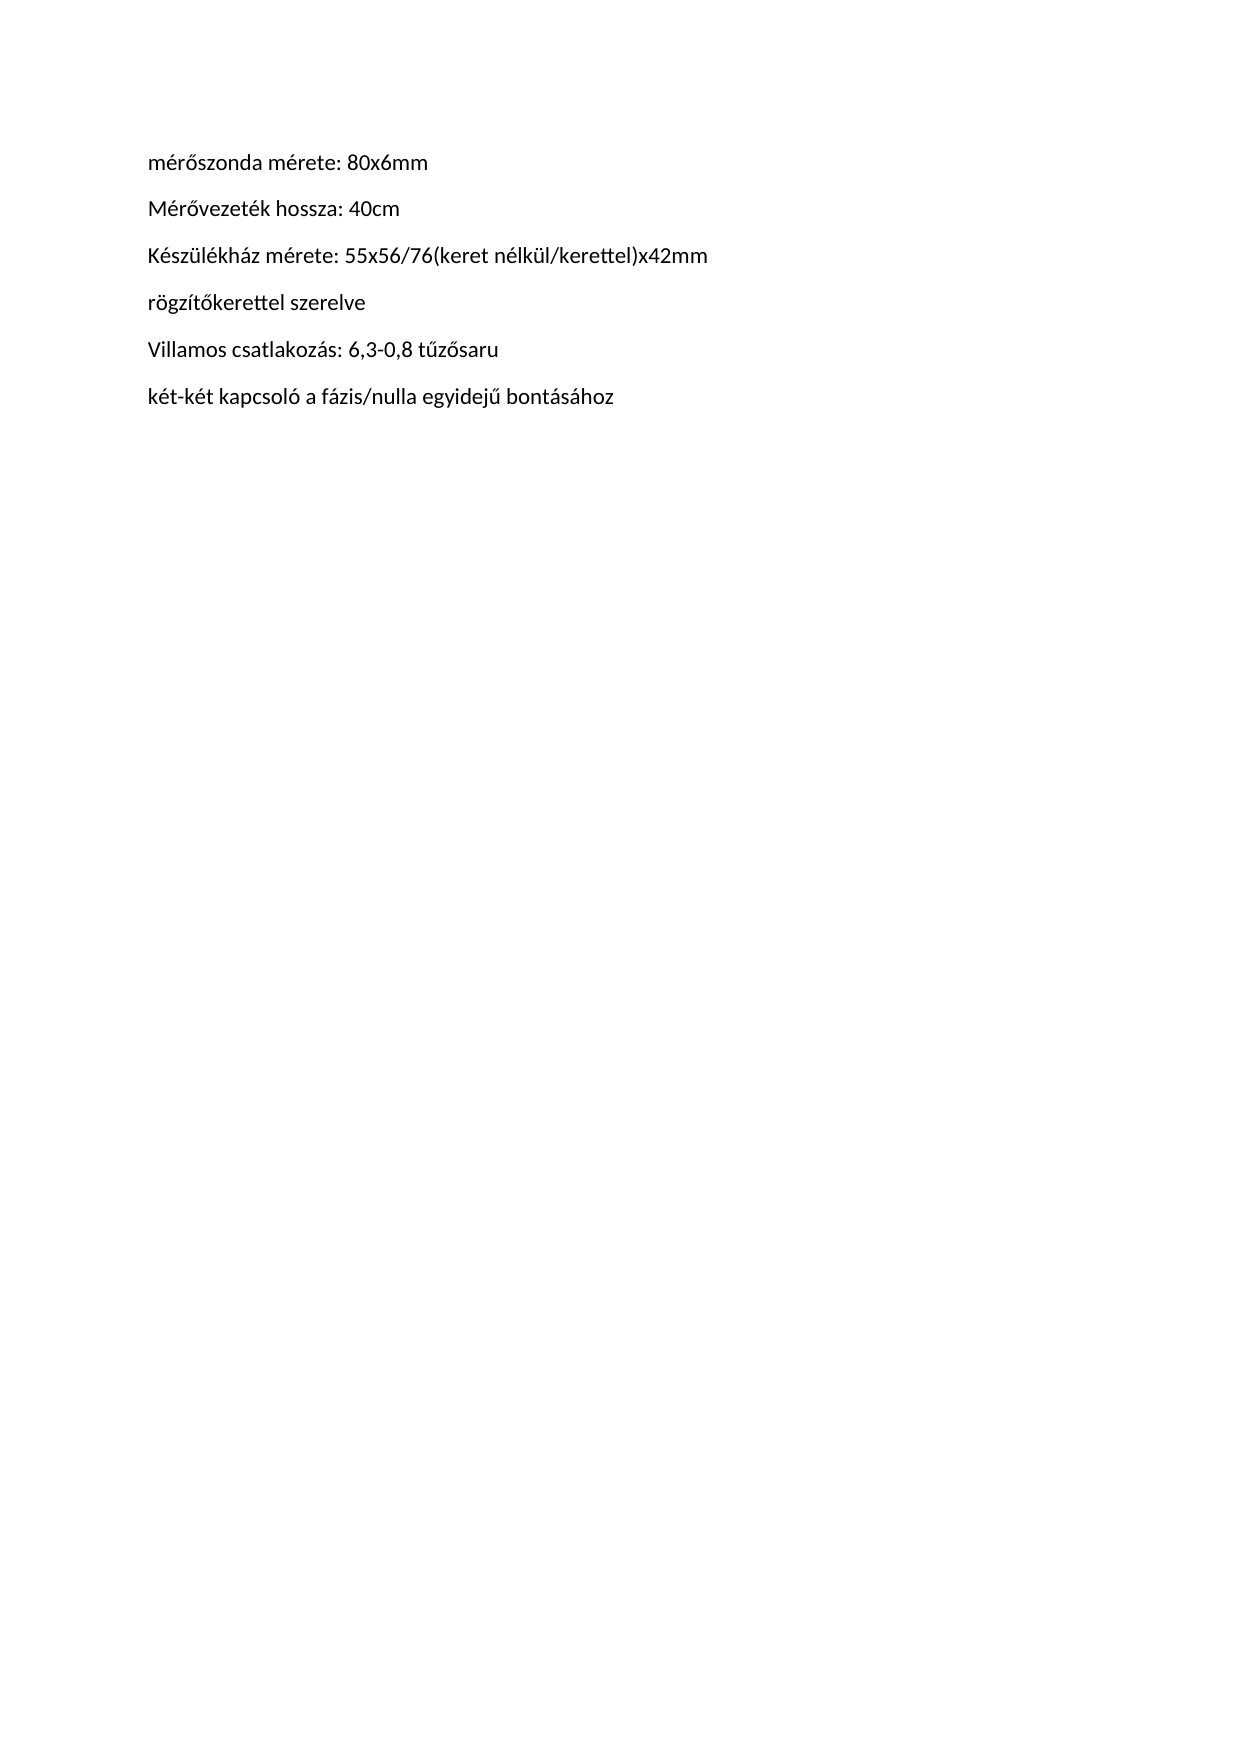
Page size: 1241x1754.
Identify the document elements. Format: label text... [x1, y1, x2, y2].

text két-két kapcsoló a fázis/nulla egyidejű bontásához [148, 382, 1093, 410]
text Készülékház mérete: 55x56/76(keret nélkül/kerettel)x42mm [148, 241, 1093, 269]
text Mérővezeték hossza: 40cm [148, 194, 1093, 222]
text mérőszonda mérete: 80x6mm [148, 148, 1093, 176]
text Villamos csatlakozás: 6,3-0,8 tűzősaru [148, 335, 1093, 363]
text rögzítőkerettel szerelve [148, 288, 1093, 316]
